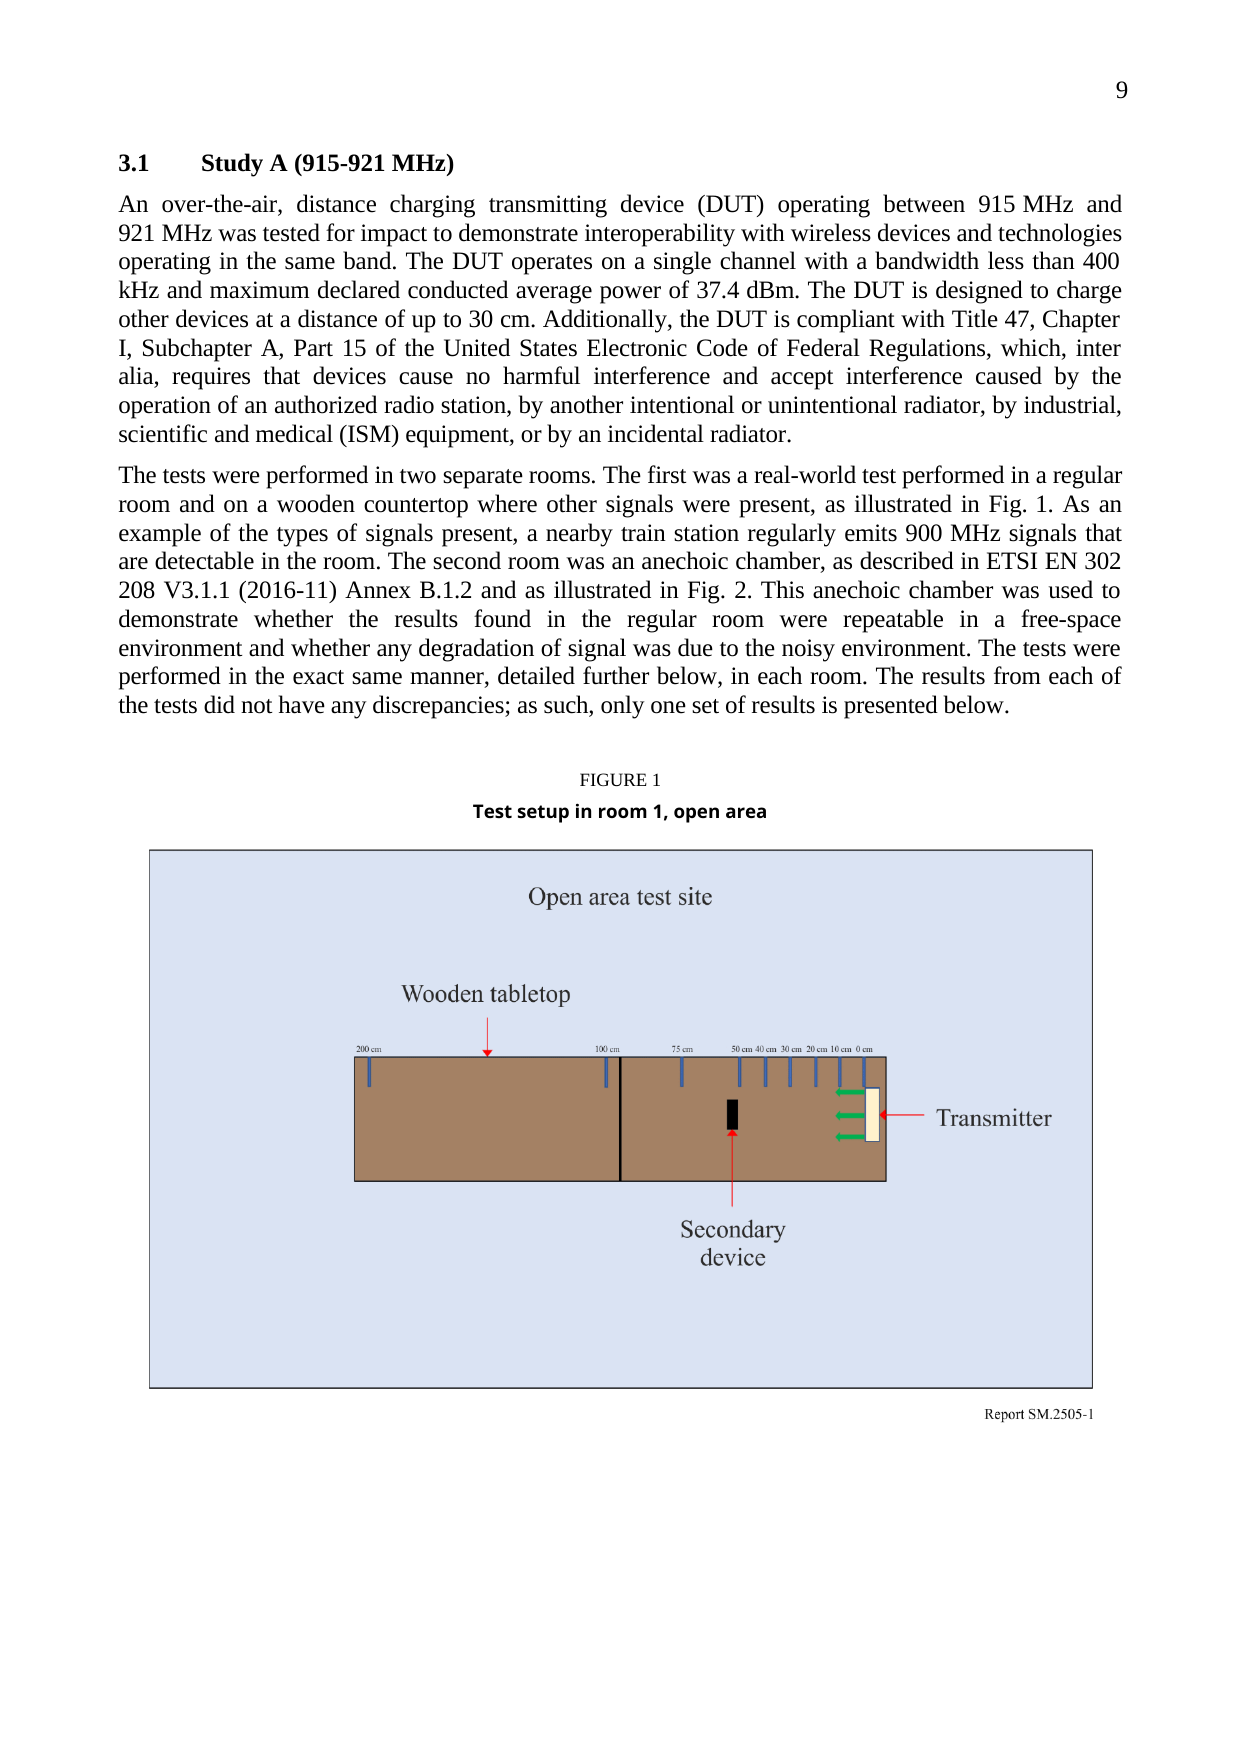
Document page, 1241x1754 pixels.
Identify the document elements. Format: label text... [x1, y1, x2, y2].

title Test setup in room 1, open area [118, 799, 1122, 824]
picture [139, 836, 1101, 1431]
text An over-the-air, distance charging transmitting device (DUT) operating between 915 MHz and 921 MHz was tested for impact to demonstrate interoperability with wireless devices and technologies operating in the same band. The DUT operates on a single channel with a bandwidth less than 400 kHz and maximum declared conducted average power of 37.4 dBm. The DUT is designed to charge other devices at a distance of up to 30 cm. Additionally, the DUT is compliant with Title 47, Chapter I, Subchapter A, Part 15 of the United States Electronic Code of Federal Regulations, which, inter alia, requires that devices cause no harmful interference and accept interference caused by the operation of an authorized radio station, by another intentional or unintentional radiator, by industrial, scientific and medical (ISM) equipment, or by an incidental radiator. [118, 189, 1122, 448]
subtitle 3.1 Study A (915-921 MHz) [118, 148, 1122, 176]
text The tests were performed in two separate rooms. The first was a real-world test performed in a regular room and on a wooden countertop where other signals were present, as illustrated in Fig. 1. As an example of the types of signals present, a nearby train station regularly emits 900 MHz signals that are detectable in the room. The second room was an anechoic chamber, as described in ETSI EN 302 208 V3.1.1 (2016-11) Annex B.1.2 and as illustrated in Fig. 2. This anechoic chamber was used to demonstrate whether the results found in the regular room were repeatable in a free-space environment and whether any degradation of signal was due to the noisy environment. The tests were performed in the exact same manner, detailed further below, in each room. The results from each of the tests did not have any discrepancies; as such, only one set of results is presented below. [118, 460, 1122, 719]
text Figure 1 [118, 769, 1122, 791]
